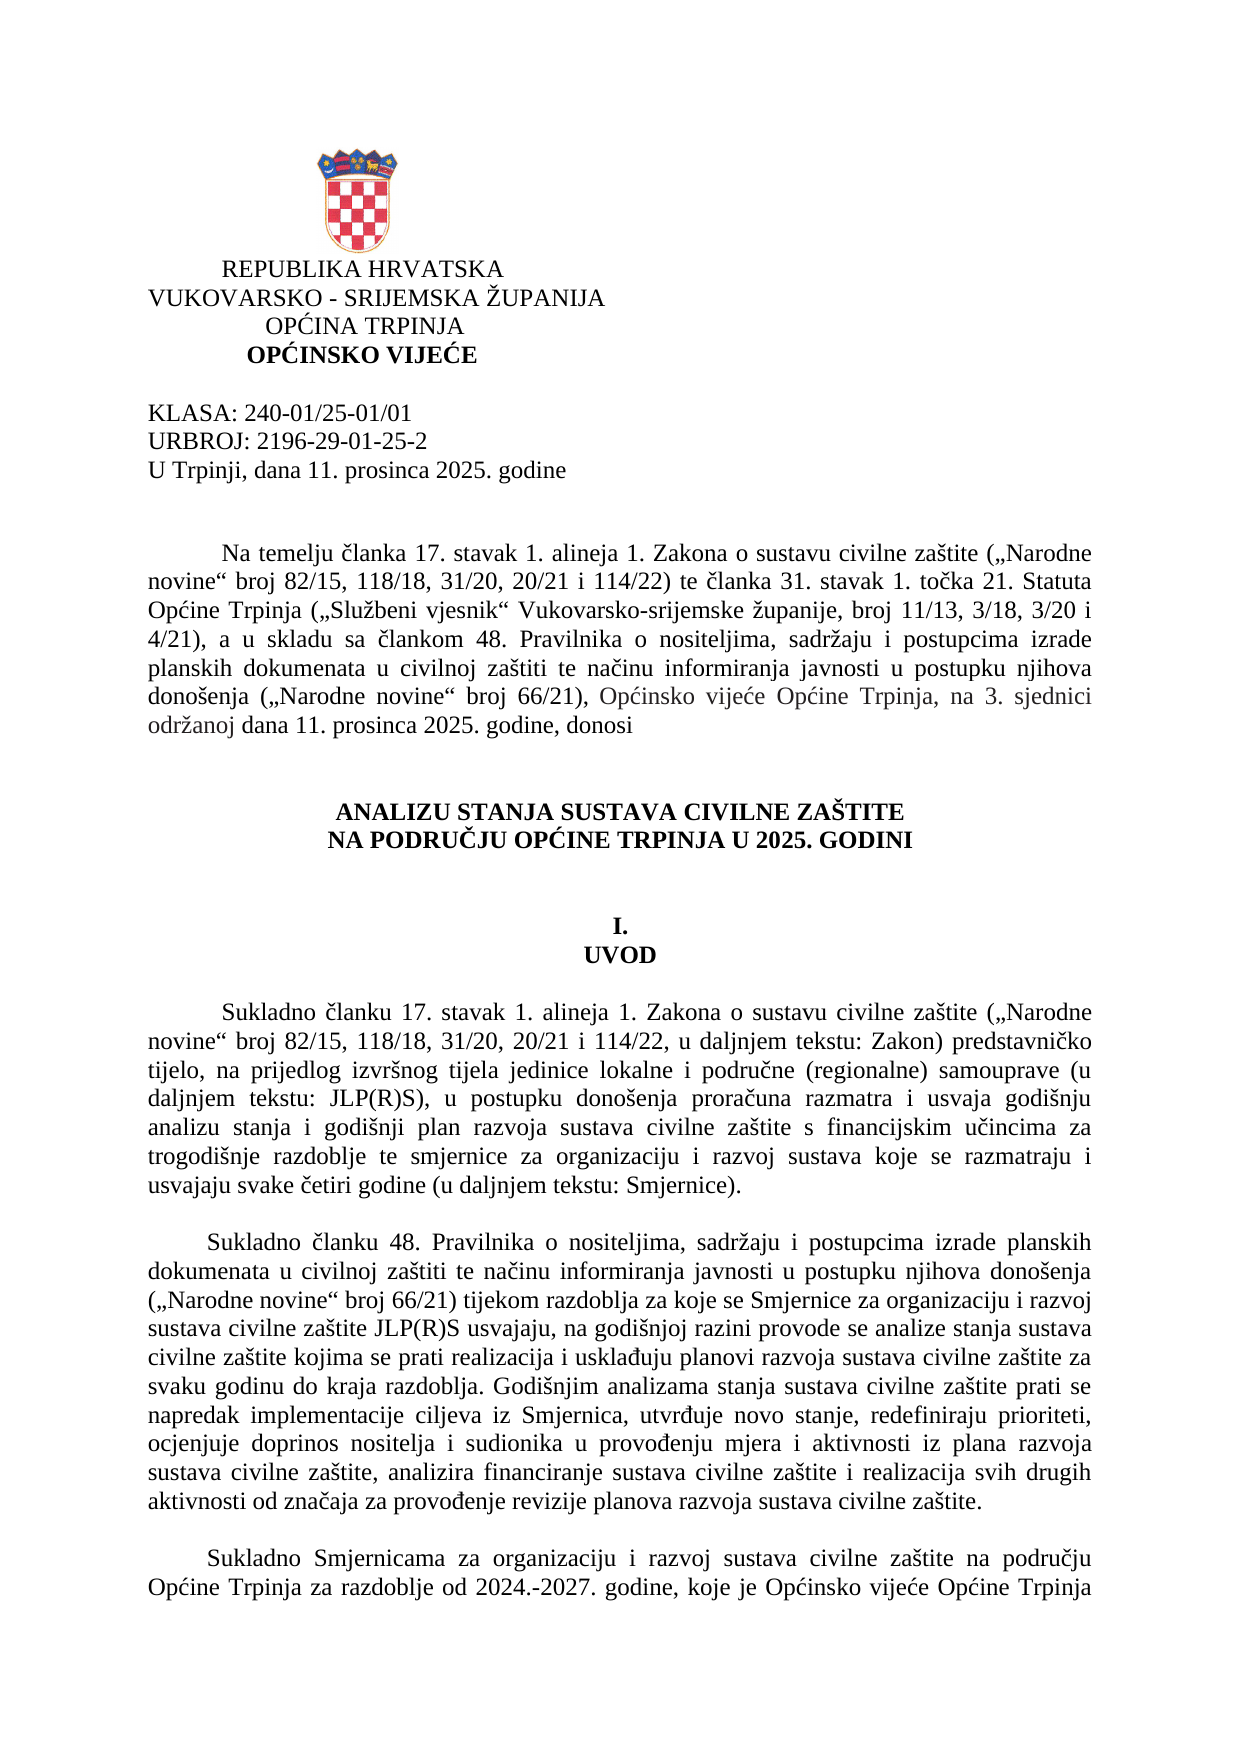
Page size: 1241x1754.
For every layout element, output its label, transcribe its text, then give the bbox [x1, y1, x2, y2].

text OPĆINSKO VIJEĆE [148, 340, 1093, 369]
text I. [148, 911, 1093, 940]
text VUKOVARSKO - SRIJEMSKA ŽUPANIJA [148, 283, 1093, 311]
text KLASA: 240-01/25-01/01 [148, 398, 1093, 426]
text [148, 1543, 1093, 1601]
text UVOD [148, 940, 1093, 968]
text U Trpinji, dana 11. prosinca 2025. godine [148, 455, 1093, 484]
text Sukladno članku 17. stavak 1. alineja 1. Zakona o sustavu civilne zaštite („Narodne novine“ broj 82/15, 118/18, 31/20, 20/21 i 114/22, u daljnjem tekstu: Zakon) predstavničko tijelo, na prijedlog izvršnog tijela jedinice lokalne i područne (regionalne) samouprave (u daljnjem tekstu: JLP(R)S), u postupku donošenja proračuna razmatra i usvaja godišnju analizu stanja i godišnji plan razvoja sustava civilne zaštite s financijskim učincima za trogodišnje razdoblje te smjernice za organizaciju i razvoj sustava koje se razmatraju i usvajaju svake četiri godine (u daljnjem tekstu: Smjernice). [148, 997, 1093, 1198]
text Sukladno članku 48. Pravilnika o nositeljima, sadržaju i postupcima izrade planskih dokumenata u civilnoj zaštiti te načinu informiranja javnosti u postupku njihova donošenja („Narodne novine“ broj 66/21) tijekom razdoblja za koje se Smjernice za organizaciju i razvoj sustava civilne zaštite JLP(R)S usvajaju, na godišnjoj razini provode se analize stanja sustava civilne zaštite kojima se prati realizacija i usklađuju planovi razvoja sustava civilne zaštite za svaku godinu do kraja razdoblja. Godišnjim analizama stanja sustava civilne zaštite prati se napredak implementacije ciljeva iz Smjernica, utvrđuje novo stanje, redefiniraju prioriteti, ocjenjuje doprinos nositelja i sudionika u provođenju mjera i aktivnosti iz plana razvoja sustava civilne zaštite, analizira financiranje sustava civilne zaštite i realizacija svih drugih aktivnosti od značaja za provođenje revizije planova razvoja sustava civilne zaštite. [148, 1227, 1093, 1515]
subtitle ANALIZU STANJA SUSTAVA CIVILNE ZAŠTITE [148, 797, 1093, 826]
text OPĆINA TRPINJA [148, 311, 1093, 340]
text URBROJ: 2196-29-01-25-2 [148, 426, 1093, 455]
picture [316, 147, 399, 254]
subtitle NA PODRUČJU OPĆINE TRPINJA U 2025. GODINI [148, 826, 1093, 854]
text Na temelju članka 17. stavak 1. alineja 1. Zakona o sustavu civilne zaštite („Narodne novine“ broj 82/15, 118/18, 31/20, 20/21 i 114/22) te članka 31. stavak 1. točka 21. Statuta Općine Trpinja („Službeni vjesnik“ Vukovarsko-srijemske županije, broj 11/13, 3/18, 3/20 i 4/21), a u skladu sa člankom 48. Pravilnika o nositeljima, sadržaju i postupcima izrade planskih dokumenata u civilnoj zaštiti te načinu informiranja javnosti u postupku njihova donošenja („Narodne novine“ broj 66/21), Općinsko vijeće Općine Trpinja, na 3. sjednici održanoj dana 11. prosinca 2025. godine, donosi [148, 538, 1093, 739]
text REPUBLIKA HRVATSKA [148, 254, 1093, 283]
